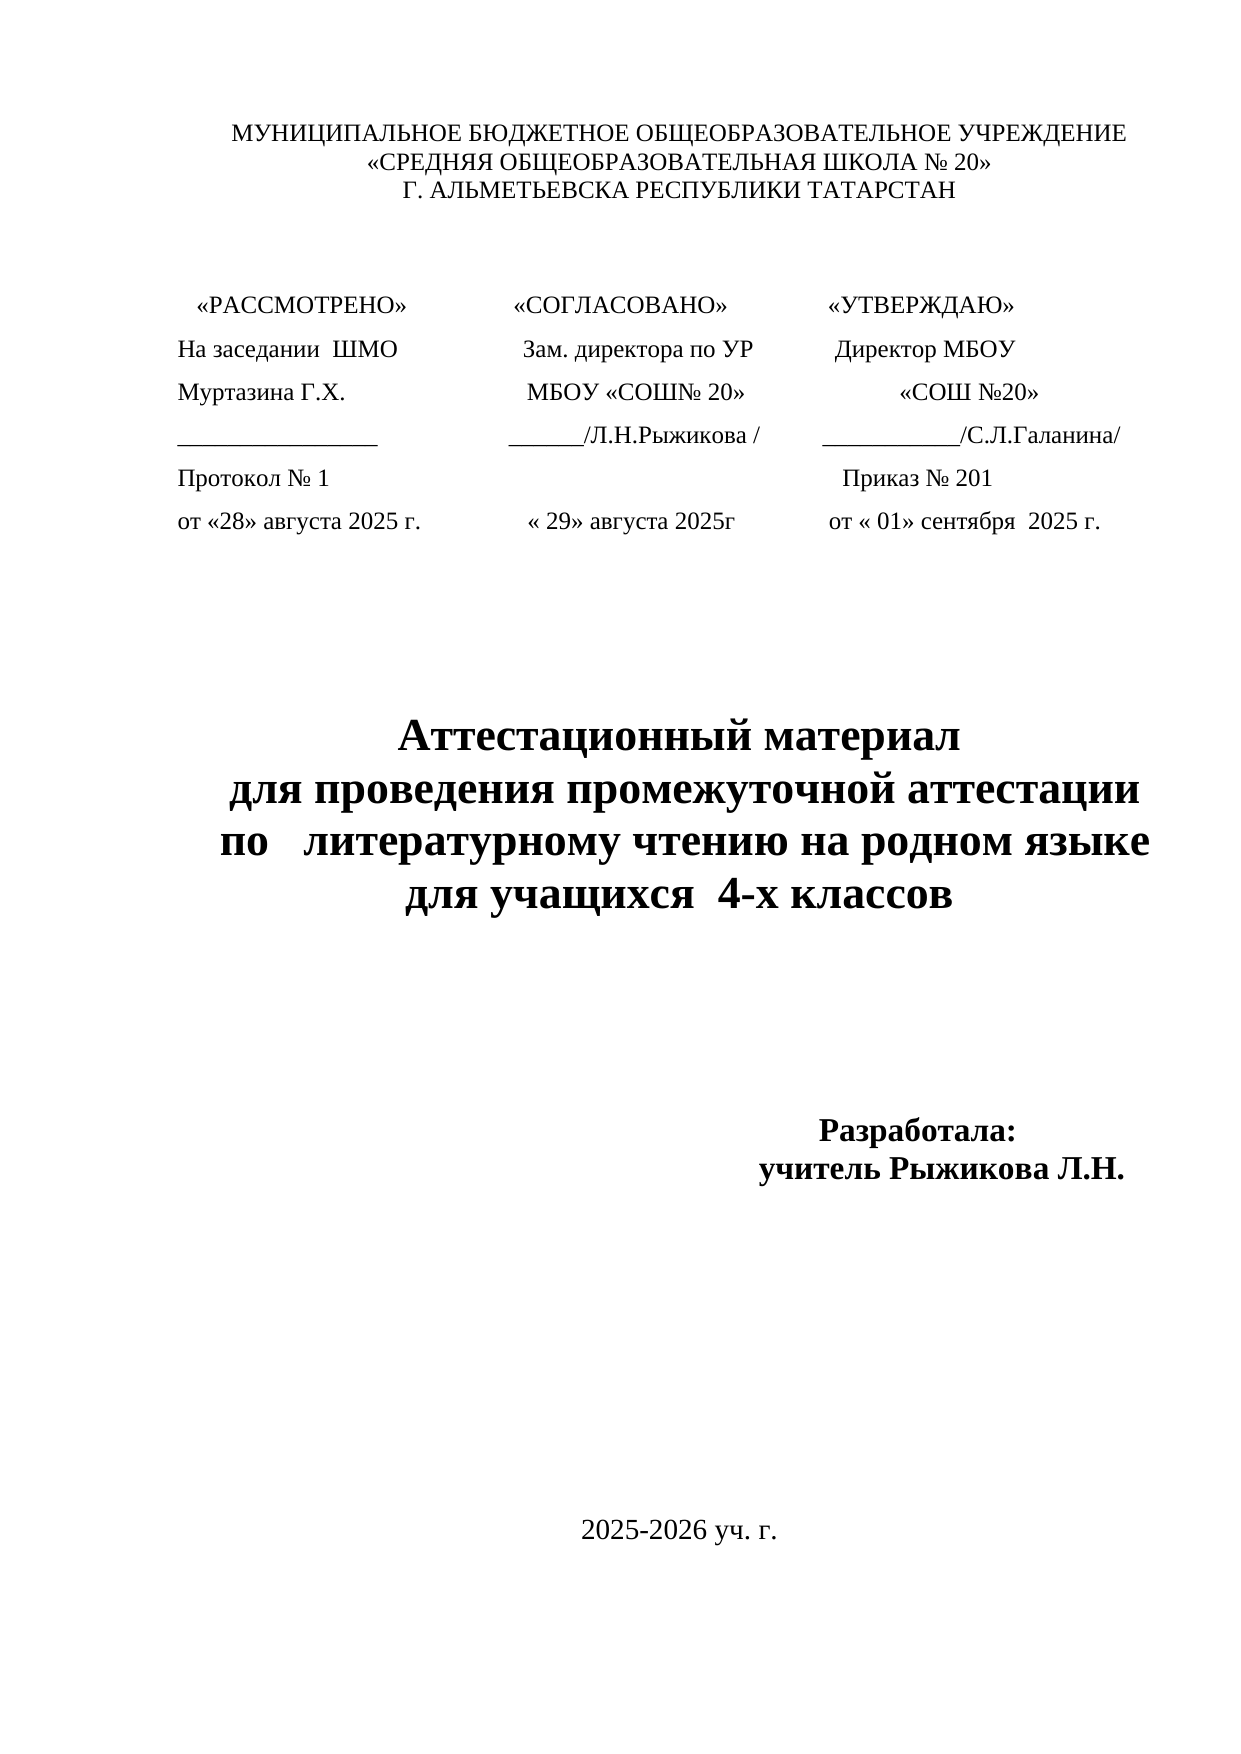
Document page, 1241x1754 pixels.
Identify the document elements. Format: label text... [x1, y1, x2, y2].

text На заседании ШМО Зам. директора по УР Директор МБОУ [177, 334, 1181, 362]
text «СРЕДНЯЯ ОБЩЕОБРАЗОВАТЕЛЬНАЯ ШКОЛА № 20» [177, 147, 1181, 176]
text учитель Рыжикова Л.Н. [177, 1148, 1181, 1187]
text Г. АЛЬМЕТЬЕВСКА РЕСПУБЛИКИ ТАТАРСТАН [177, 176, 1181, 204]
text для проведения промежуточной аттестации [177, 760, 1181, 813]
text МУНИЦИПАЛЬНОЕ БЮДЖЕТНОЕ ОБЩЕОБРАЗОВАТЕЛЬНОЕ УЧРЕЖДЕНИЕ [177, 118, 1181, 147]
text Муртазина Г.Х. МБОУ «СОШ№ 20» «СОШ №20» [177, 377, 1181, 406]
text «РАССМОТРЕНО» «СОГЛАСОВАНО» «УТВЕРЖДАЮ» [177, 291, 1181, 319]
text от «28» августа 2025 г. « 29» августа 2025г от « 01» сентября 2025 г. [177, 506, 1181, 535]
text 2025-2026 уч. г. [177, 1512, 1181, 1546]
text Аттестационный материал [177, 707, 1181, 760]
text Протокол № 1 Приказ № 201 [177, 463, 1181, 492]
text для учащихся 4-х классов [177, 866, 1181, 918]
text ________________ ______/Л.Н.Рыжикова / ___________/С.Л.Галанина/ [177, 420, 1181, 449]
text по литературному чтению на родном языке [177, 813, 1181, 866]
text Разработала: [693, 1110, 1181, 1148]
